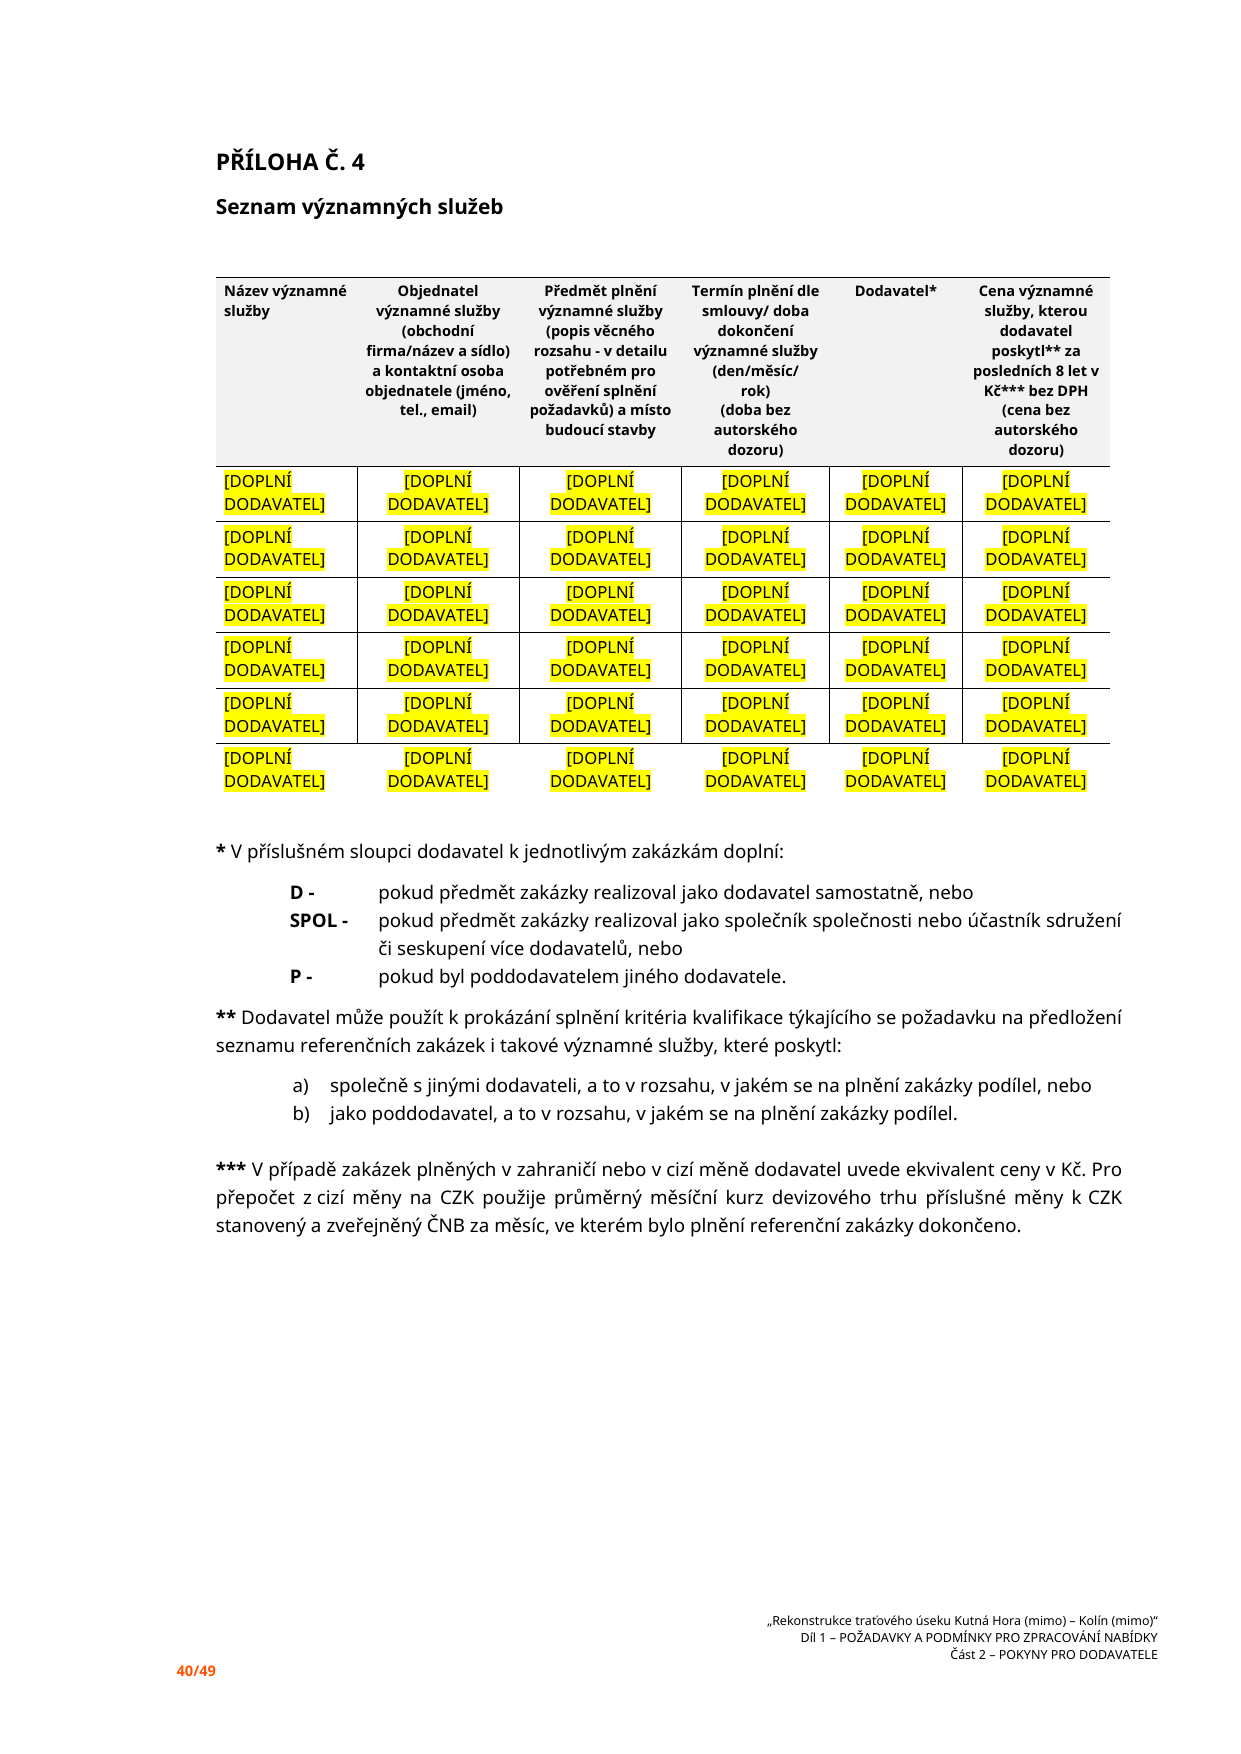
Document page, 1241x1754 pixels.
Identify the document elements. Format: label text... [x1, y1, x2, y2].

table_cell [DOPLNÍ DODAVATEL] [520, 633, 681, 687]
table_header Dodavatel* [829, 278, 962, 466]
table_cell [DOPLNÍ DODAVATEL] [520, 689, 681, 743]
table_cell [DOPLNÍ DODAVATEL] [963, 633, 1110, 687]
table_cell [DOPLNÍ DODAVATEL] [963, 578, 1110, 632]
table_cell [DOPLNÍ DODAVATEL] [216, 633, 357, 687]
table_cell [DOPLNÍ DODAVATEL] [520, 578, 681, 632]
text Seznam významných služeb [216, 192, 1122, 221]
text *** V případě zakázek plněných v zahraničí nebo v cizí měně dodavatel uvede ekvivalent ceny v Kč. Pro přepočet z cizí měny na CZK použije průměrný měsíční kurz devizového trhu příslušné měny k CZK stanovený a zveřejněný ČNB za měsíc, ve kterém bylo plnění referenční zakázky dokončeno. [216, 1157, 1122, 1238]
text SPOL - pokud předmět zakázky realizoval jako společník společnosti nebo účastník sdružení či seskupení více dodavatelů, nebo [289, 907, 1122, 961]
table_cell [DOPLNÍ DODAVATEL] [682, 467, 829, 521]
table_cell [DOPLNÍ DODAVATEL] [216, 522, 357, 577]
table_cell [DOPLNÍ DODAVATEL] [963, 467, 1110, 521]
table_cell [DOPLNÍ DODAVATEL] [519, 744, 682, 798]
table_cell [DOPLNÍ DODAVATEL] [830, 578, 962, 632]
table_cell [DOPLNÍ DODAVATEL] [358, 467, 519, 521]
table_cell [DOPLNÍ DODAVATEL] [830, 689, 962, 743]
text D - pokud předmět zakázky realizoval jako dodavatel samostatně, nebo [289, 879, 1122, 905]
table_cell [DOPLNÍ DODAVATEL] [358, 633, 519, 687]
list společně s jinými dodavateli, a to v rozsahu, v jakém se na plnění zakázky podílel, nebo [292, 1072, 1122, 1098]
table_header Cena významné služby, kterou dodavatel poskytl** za posledních 8 let v Kč*** bez DPH (cena bez autorského dozoru) [962, 278, 1110, 466]
table_cell [DOPLNÍ DODAVATEL] [962, 744, 1110, 798]
text Příloha č. 4 [216, 146, 1122, 177]
table_header Název významné služby [216, 278, 357, 466]
table_cell [DOPLNÍ DODAVATEL] [358, 522, 519, 577]
list jako poddodavatel, a to v rozsahu, v jakém se na plnění zakázky podílel. [292, 1101, 1122, 1126]
text * V příslušném sloupci dodavatel k jednotlivým zakázkám doplní: [216, 839, 1122, 864]
table_header Termín plnění dle smlouvy/ doba dokončení významné služby (den/měsíc/ rok) (doba bez autorského dozoru) [682, 278, 829, 466]
table_cell [DOPLNÍ DODAVATEL] [682, 522, 829, 577]
text ** Dodavatel může použít k prokázání splnění kritéria kvalifikace týkajícího se požadavku na předložení seznamu referenčních zakázek i takové významné služby, které poskytl: [216, 1004, 1122, 1057]
table_cell [DOPLNÍ DODAVATEL] [216, 578, 357, 632]
table_cell [DOPLNÍ DODAVATEL] [682, 578, 829, 632]
table_cell [DOPLNÍ DODAVATEL] [682, 633, 829, 687]
table_header Předmět plnění významné služby (popis věcného rozsahu - v detailu potřebném pro ověření splnění požadavků) a místo budoucí stavby [519, 278, 682, 466]
table_cell [DOPLNÍ DODAVATEL] [216, 689, 357, 743]
table_cell [DOPLNÍ DODAVATEL] [216, 744, 357, 798]
table_cell [DOPLNÍ DODAVATEL] [520, 467, 681, 521]
table_cell [DOPLNÍ DODAVATEL] [963, 689, 1110, 743]
table_cell [DOPLNÍ DODAVATEL] [682, 744, 829, 798]
table_cell [DOPLNÍ DODAVATEL] [829, 744, 962, 798]
table_cell [DOPLNÍ DODAVATEL] [830, 522, 962, 577]
table_cell [DOPLNÍ DODAVATEL] [357, 744, 519, 798]
table_header Objednatel významné služby (obchodní firma/název a sídlo) a kontaktní osoba objednatele (jméno, tel., email) [357, 278, 519, 466]
table_cell [DOPLNÍ DODAVATEL] [358, 689, 519, 743]
table_cell [DOPLNÍ DODAVATEL] [216, 467, 357, 521]
text P - pokud byl poddodavatelem jiného dodavatele. [289, 963, 1122, 989]
table_cell [DOPLNÍ DODAVATEL] [682, 689, 829, 743]
table_cell [DOPLNÍ DODAVATEL] [830, 467, 962, 521]
table_cell [DOPLNÍ DODAVATEL] [520, 522, 681, 577]
table_cell [DOPLNÍ DODAVATEL] [358, 578, 519, 632]
table_cell [DOPLNÍ DODAVATEL] [963, 522, 1110, 577]
table_cell [DOPLNÍ DODAVATEL] [830, 633, 962, 687]
